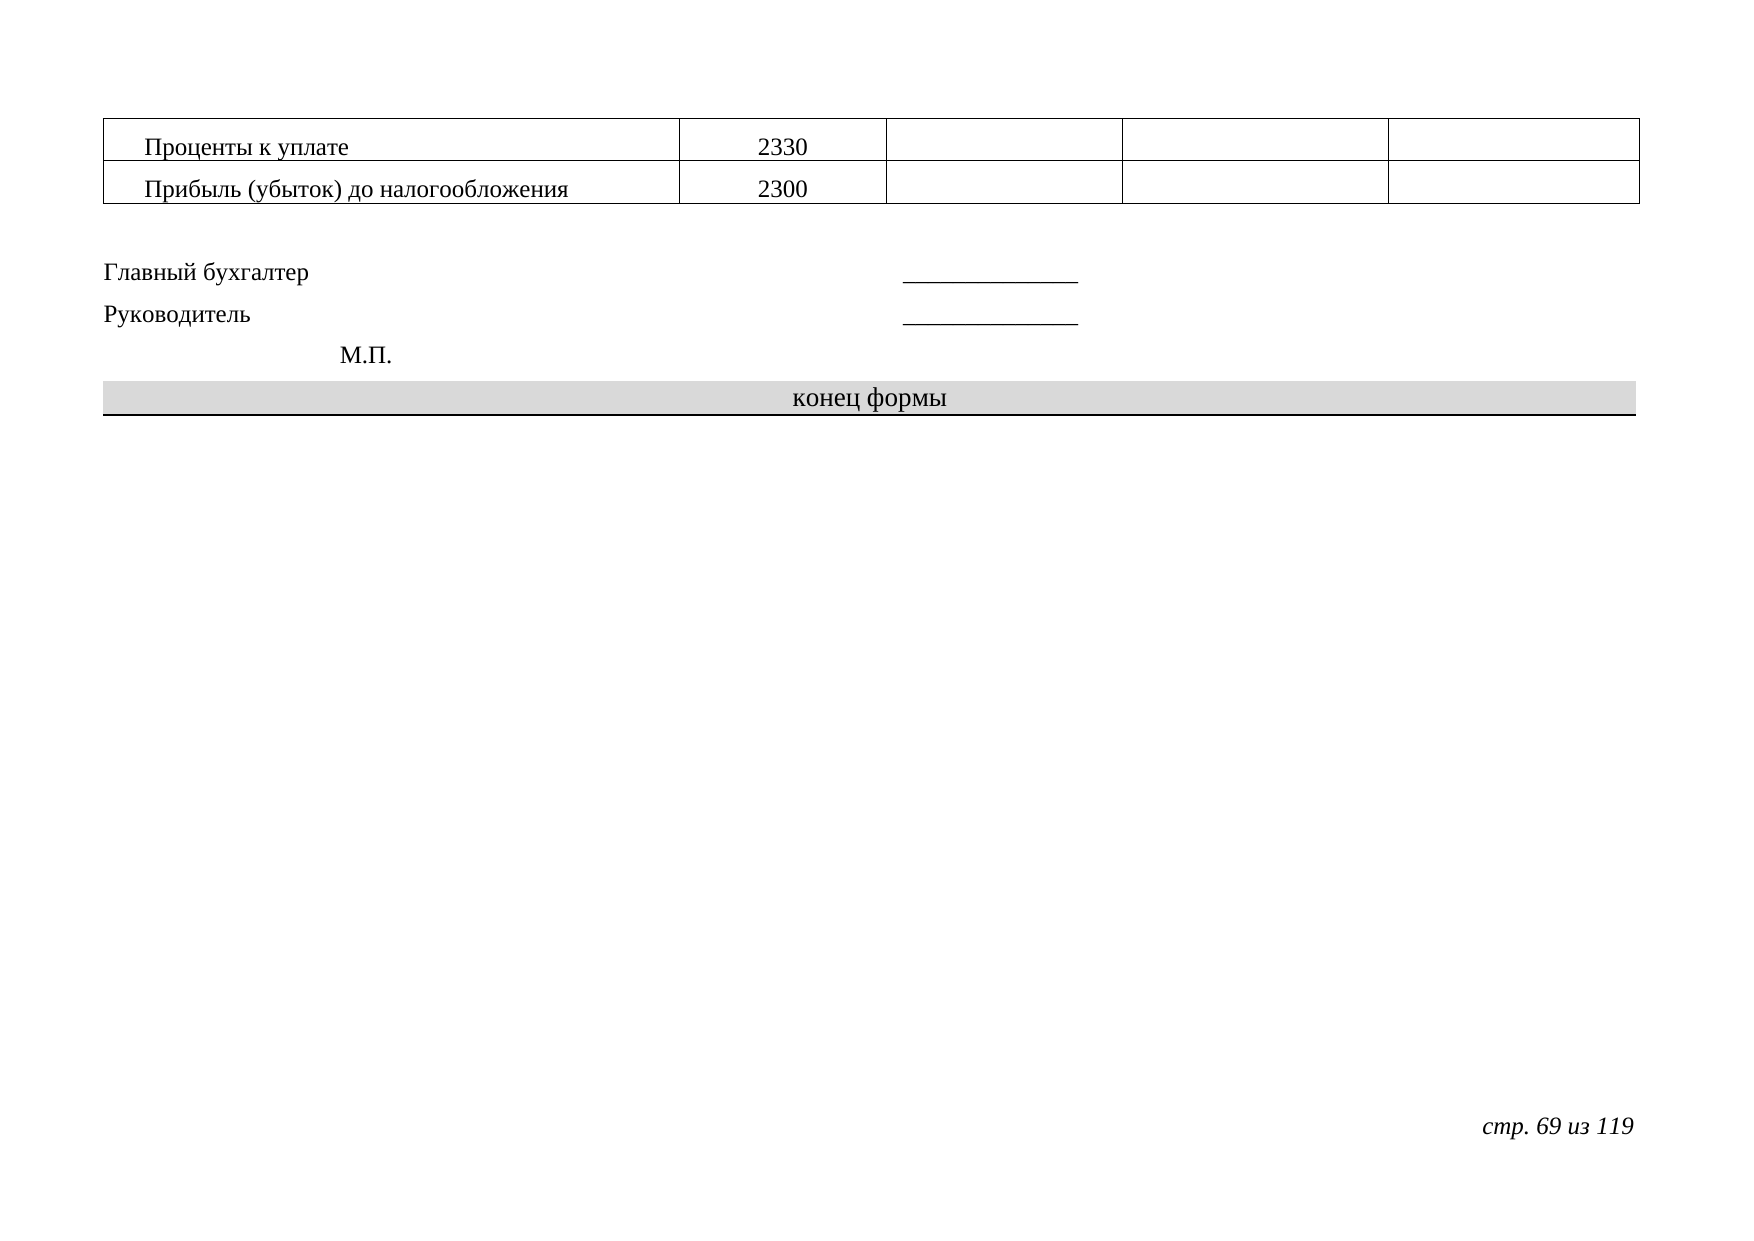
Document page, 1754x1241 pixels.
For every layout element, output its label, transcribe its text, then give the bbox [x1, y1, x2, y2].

text Руководитель ______________ [103, 299, 1636, 327]
table_cell Прибыль (убыток) до налогообложения [104, 161, 679, 203]
table_cell [1123, 161, 1388, 203]
table_cell [1389, 119, 1639, 160]
table_cell 2330 [680, 119, 886, 160]
table_cell [1389, 161, 1639, 203]
text М.П. [339, 340, 1636, 369]
text Главный бухгалтер ______________ [103, 257, 1636, 286]
table_cell [1123, 119, 1388, 160]
text конец формы [103, 381, 1636, 414]
table_cell [887, 161, 1122, 203]
table_cell Проценты к уплате [104, 119, 679, 160]
table_cell [887, 119, 1122, 160]
table_cell 2300 [680, 161, 886, 203]
